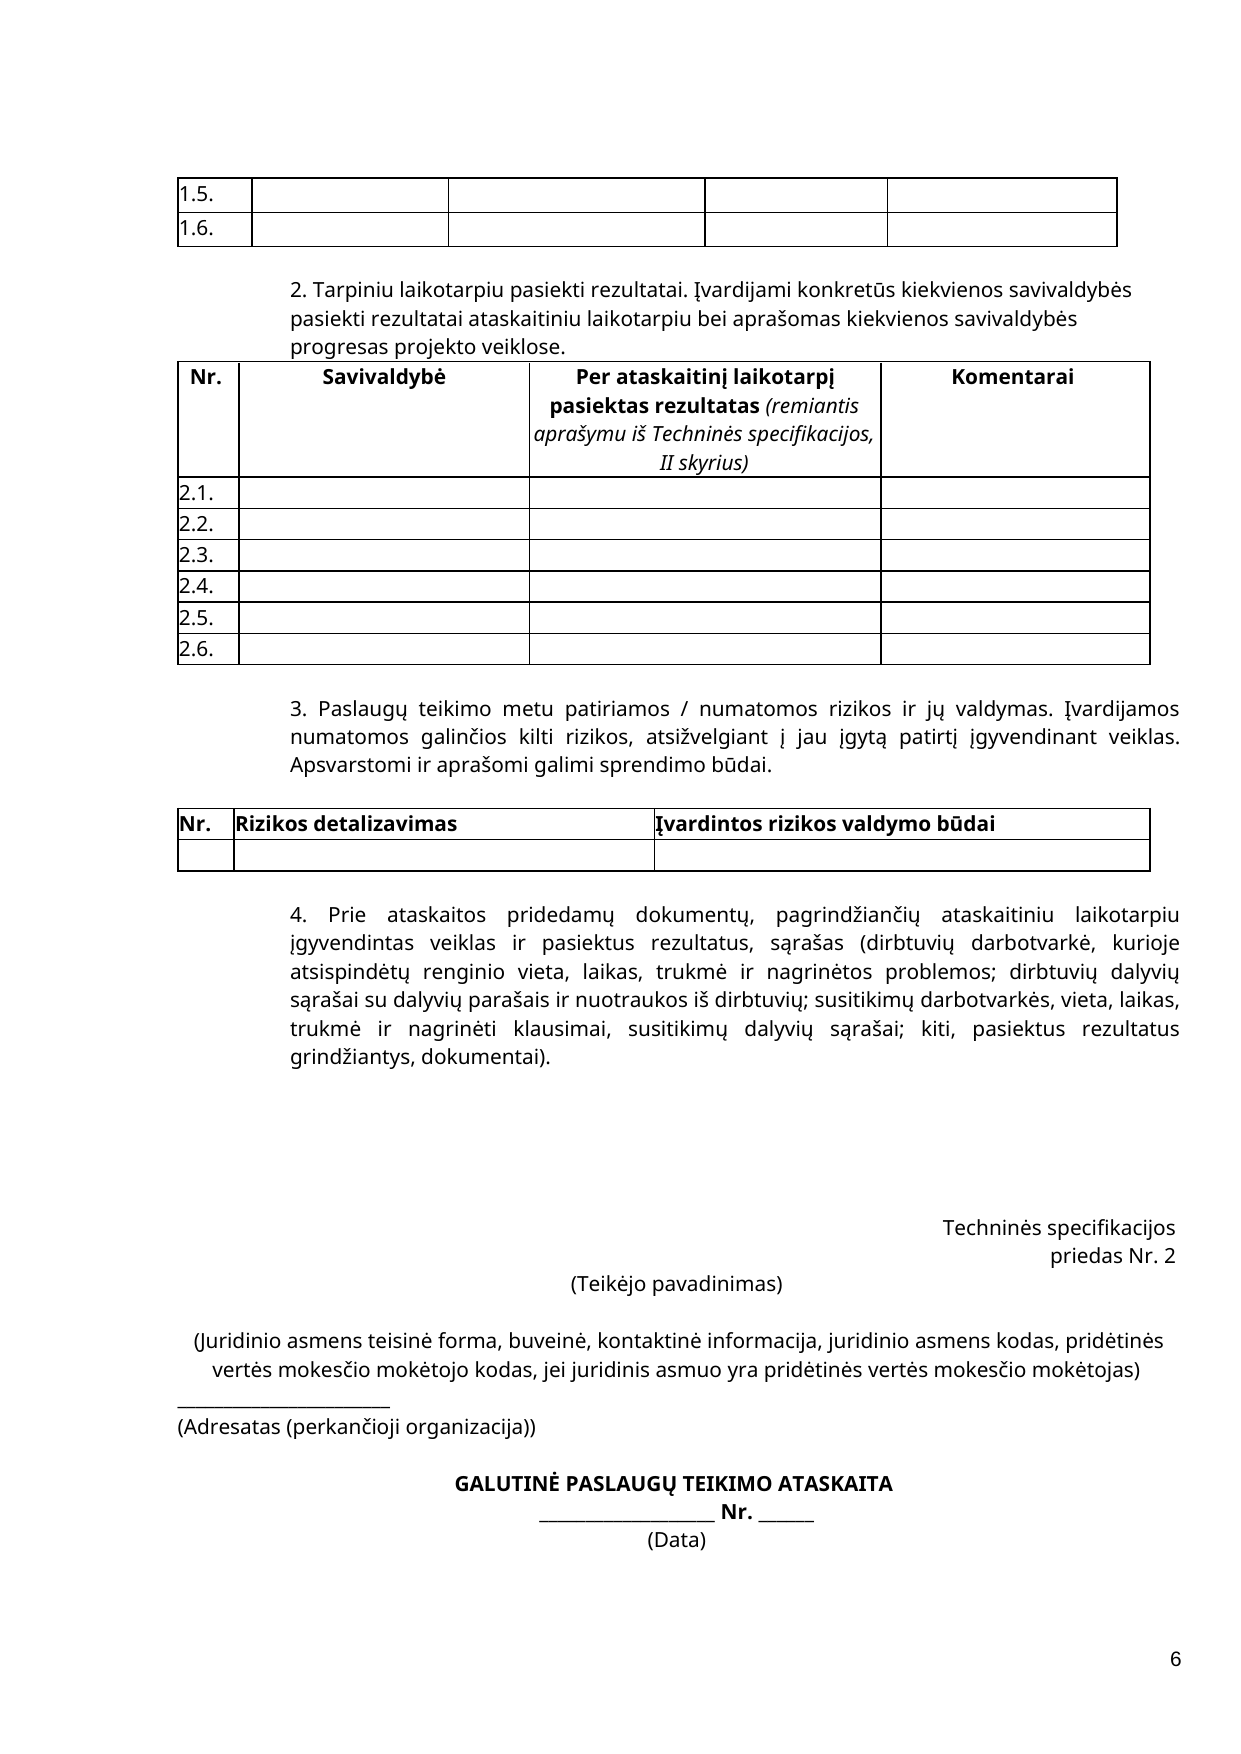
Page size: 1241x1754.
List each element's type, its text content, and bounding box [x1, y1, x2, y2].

table_cell [449, 179, 704, 211]
table_header Nr. [179, 809, 233, 839]
table_cell [530, 572, 880, 601]
table_cell [706, 213, 887, 246]
table_cell [240, 572, 529, 601]
table_cell 2.6. [179, 634, 238, 664]
table_cell 2.2. [179, 509, 238, 539]
text 2. Tarpiniu laikotarpiu pasiekti rezultatai. Įvardijami konkretūs kiekvienos savivaldybės pasiekti rezultatai ataskaitiniu laikotarpiu bei aprašomas kiekvienos savivaldybės progresas projekto veiklose. [290, 276, 1181, 361]
table_cell [240, 509, 529, 539]
table_cell [253, 213, 448, 246]
table_cell [240, 540, 529, 570]
table_cell [240, 634, 529, 664]
table_header Savivaldybė [240, 362, 529, 476]
table_cell [240, 603, 529, 632]
table_cell 1.5. [179, 179, 251, 211]
text (Teikėjo pavadinimas) [177, 1269, 1181, 1298]
table_cell [530, 509, 880, 539]
text Techninės specifikacijos priedas Nr. 2 [177, 1213, 1181, 1269]
table_cell [449, 213, 704, 246]
table_cell [530, 478, 880, 507]
table_cell 2.1. [179, 478, 238, 507]
table_cell [179, 840, 233, 870]
table_cell [530, 603, 880, 632]
table_cell [530, 540, 880, 570]
table_cell 2.5. [179, 603, 238, 632]
text (Data) [177, 1526, 1181, 1554]
text ___________________ Nr. ______ [177, 1497, 1181, 1526]
table_cell 1.6. [179, 213, 251, 246]
table_cell [530, 634, 880, 664]
text GALUTINĖ PASLAUGŲ TEIKIMO ATASKAITA [177, 1469, 1181, 1497]
table_cell [240, 478, 529, 507]
table_cell [882, 540, 1149, 570]
table_header Rizikos detalizavimas [235, 809, 654, 839]
table_cell [888, 213, 1116, 246]
table_cell [882, 478, 1149, 507]
table_cell [253, 179, 448, 211]
table_cell [882, 509, 1149, 539]
table_cell [235, 840, 654, 870]
text _______________________ [177, 1383, 1181, 1412]
table_cell [882, 572, 1149, 601]
text (Juridinio asmens teisinė forma, buveinė, kontaktinė informacija, juridinio asmens kodas, pridėtinės vertės mokesčio mokėtojo kodas, jei juridinis asmuo yra pridėtinės vertės mokesčio mokėtojas) [177, 1326, 1181, 1383]
table_header Nr. [179, 362, 239, 476]
text (Adresatas (perkančioji organizacija)) [177, 1412, 1181, 1440]
table_header Įvardintos rizikos valdymo būdai [655, 809, 1149, 839]
text 3. Paslaugų teikimo metu patiriamos / numatomos rizikos ir jų valdymas. Įvardijamos numatomos galinčios kilti rizikos, atsižvelgiant į jau įgytą patirtį įgyvendinant veiklas. Apsvarstomi ir aprašomi galimi sprendimo būdai. [290, 694, 1181, 779]
table_cell [888, 179, 1116, 211]
table_cell [882, 634, 1149, 664]
table_header Komentarai [882, 362, 1149, 476]
table_cell [655, 840, 1149, 870]
table_cell [706, 179, 887, 211]
table_cell [882, 603, 1149, 632]
text 4. Prie ataskaitos pridedamų dokumentų, pagrindžiančių ataskaitiniu laikotarpiu įgyvendintas veiklas ir pasiektus rezultatus, sąrašas (dirbtuvių darbotvarkė, kurioje atsispindėtų renginio vieta, laikas, trukmė ir nagrinėtos problemos; dirbtuvių dalyvių sąrašai su dalyvių parašais ir nuotraukos iš dirbtuvių; susitikimų darbotvarkės, vieta, laikas, trukmė ir nagrinėti klausimai, susitikimų dalyvių sąrašai; kiti, pasiektus rezultatus grindžiantys, dokumentai). [290, 900, 1181, 1071]
table_header Per ataskaitinį laikotarpį pasiektas rezultatas (remiantis aprašymu iš Techninės specifikacijos, II skyrius) [530, 362, 881, 476]
table_cell 2.4. [179, 572, 238, 601]
table_cell 2.3. [179, 540, 238, 570]
